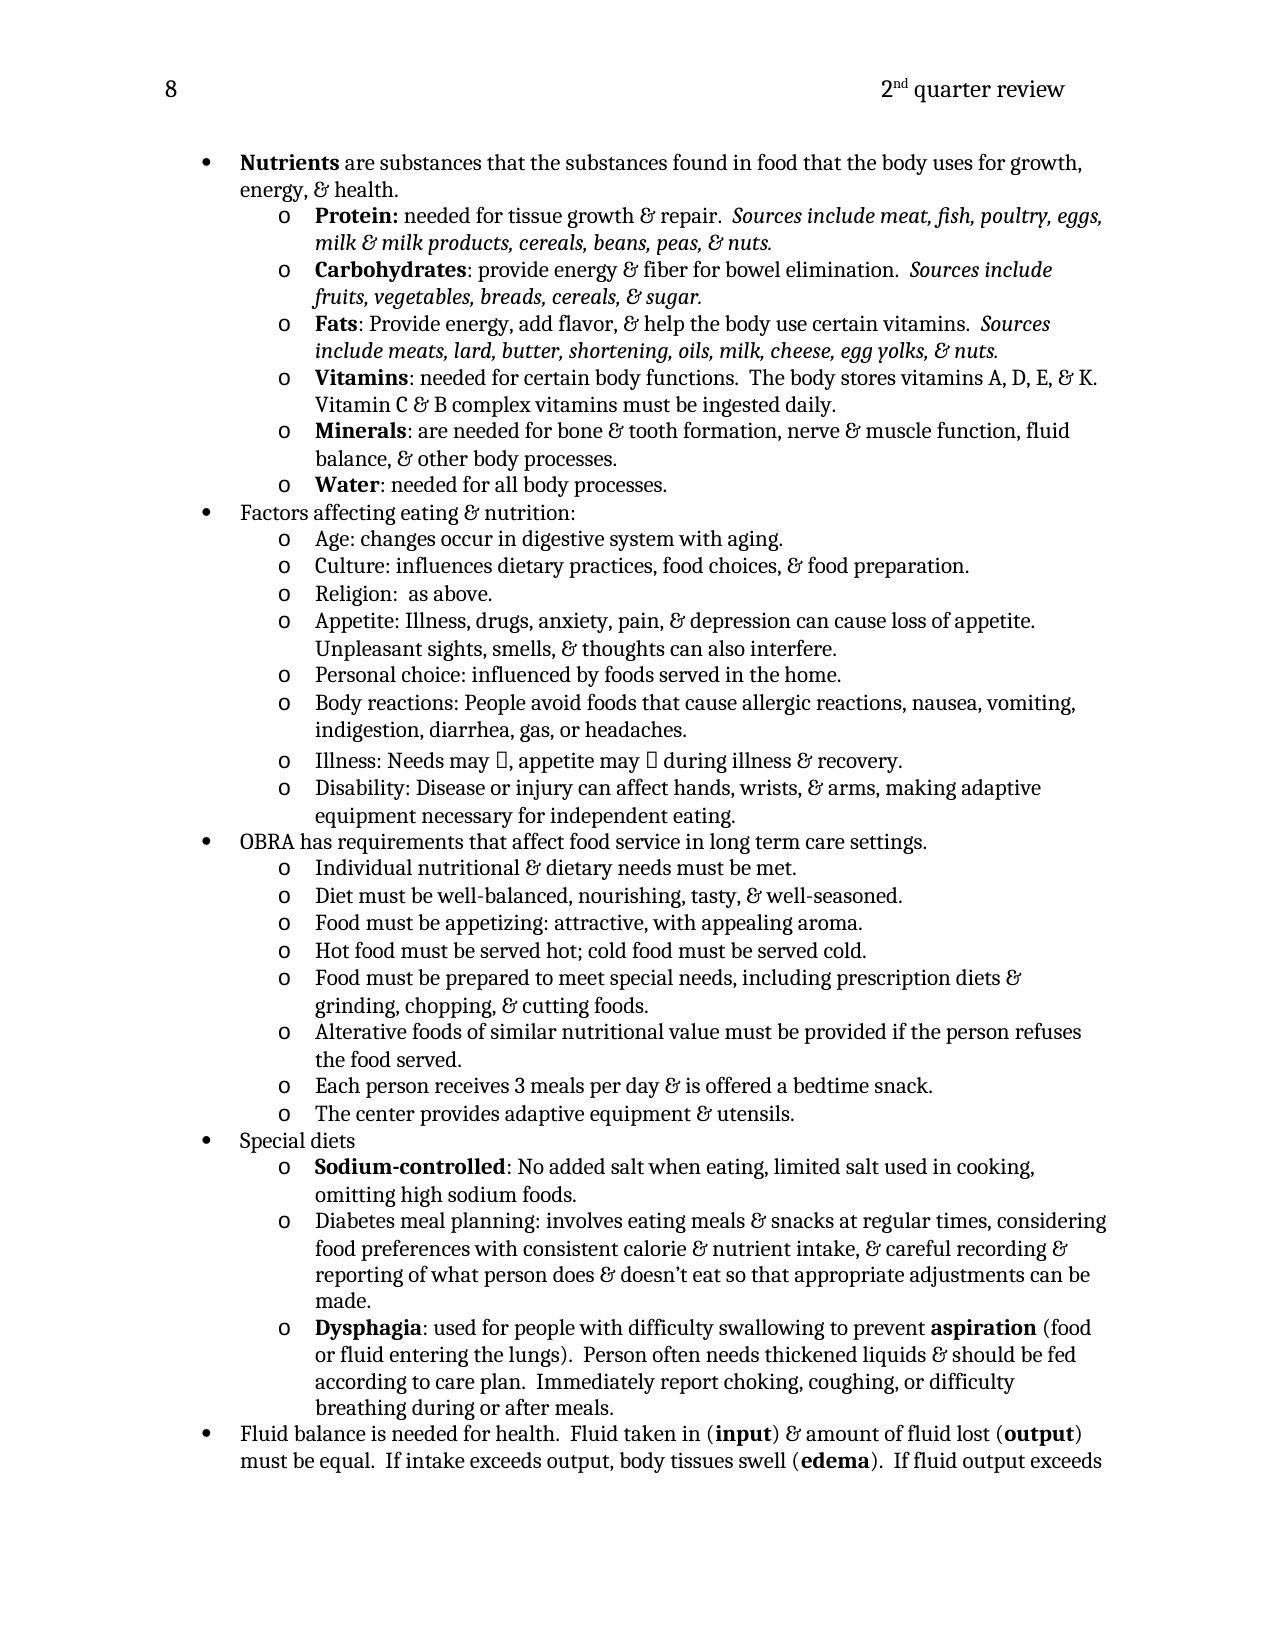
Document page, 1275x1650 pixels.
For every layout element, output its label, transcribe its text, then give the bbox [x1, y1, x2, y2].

list Individual nutritional & dietary needs must be met. [277, 855, 1110, 883]
list Culture: influences dietary practices, food choices, & food preparation. [277, 553, 1110, 581]
list Water: needed for all body processes. [277, 472, 1110, 499]
list OBRA has requirements that affect food service in long term care settings. [202, 829, 1110, 855]
list The center provides adaptive equipment & utensils. [277, 1100, 1110, 1128]
list Appetite: Illness, drugs, anxiety, pain, & depression can cause loss of appetite. Unpleasant sights, smells, & thoughts can also interfere. [277, 608, 1110, 662]
list Diet must be well-balanced, nourishing, tasty, & well-seasoned. [277, 883, 1110, 910]
list Hot food must be served hot; cold food must be served cold. [277, 938, 1110, 965]
list Body reactions: People avoid foods that cause allergic reactions, nausea, vomiting, indigestion, diarrhea, gas, or headaches. [277, 690, 1110, 743]
list Special diets [202, 1128, 1110, 1154]
list Dysphagia: used for people with difficulty swallowing to prevent aspiration (food or fluid entering the lungs). Person often needs thickened liquids & should be fed according to care plan. Immediately report choking, coughing, or difficulty breathing during or after meals. [277, 1314, 1110, 1421]
list Carbohydrates: provide energy & fiber for bowel elimination. Sources include fruits, vegetables, breads, cereals, & sugar. [277, 257, 1110, 310]
list Food must be appetizing: attractive, with appealing aroma. [277, 910, 1110, 938]
list Protein: needed for tissue growth & repair. Sources include meat, fish, poultry, eggs, milk & milk products, cereals, beans, peas, & nuts. [277, 203, 1110, 257]
list Food must be prepared to meet special needs, including prescription diets & grinding, chopping, & cutting foods. [277, 965, 1110, 1019]
list Age: changes occur in digestive system with aging. [277, 526, 1110, 553]
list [202, 1421, 1110, 1474]
list Factors affecting eating & nutrition: [202, 499, 1110, 526]
list Alterative foods of similar nutritional value must be provided if the person refuses the food served. [277, 1019, 1110, 1073]
list Religion: as above. [277, 581, 1110, 608]
list Sodium-controlled: No added salt when eating, limited salt used in cooking, omitting high sodium foods. [277, 1154, 1110, 1208]
list Fats: Provide energy, add flavor, & help the body use certain vitamins. Sources include meats, lard, butter, shortening, oils, milk, cheese, egg yolks, & nuts. [277, 310, 1110, 364]
list Diabetes meal planning: involves eating meals & snacks at regular times, considering food preferences with consistent calorie & nutrient intake, & careful recording & reporting of what person does & doesn’t eat so that appropriate adjustments can be made. [277, 1208, 1110, 1314]
list Each person receives 3 meals per day & is offered a bedtime snack. [277, 1073, 1110, 1100]
list Personal choice: influenced by foods served in the home. [277, 662, 1110, 690]
list Nutrients are substances that the substances found in food that the body uses for growth, energy, & health. [202, 150, 1110, 203]
list Illness: Needs may , appetite may  during illness & recovery. [277, 743, 1110, 775]
list Disability: Disease or injury can affect hands, wrists, & arms, making adaptive equipment necessary for independent eating. [277, 775, 1110, 829]
list Minerals: are needed for bone & tooth formation, nerve & muscle function, fluid balance, & other body processes. [277, 418, 1110, 472]
list Vitamins: needed for certain body functions. The body stores vitamins A, D, E, & K. Vitamin C & B complex vitamins must be ingested daily. [277, 364, 1110, 418]
